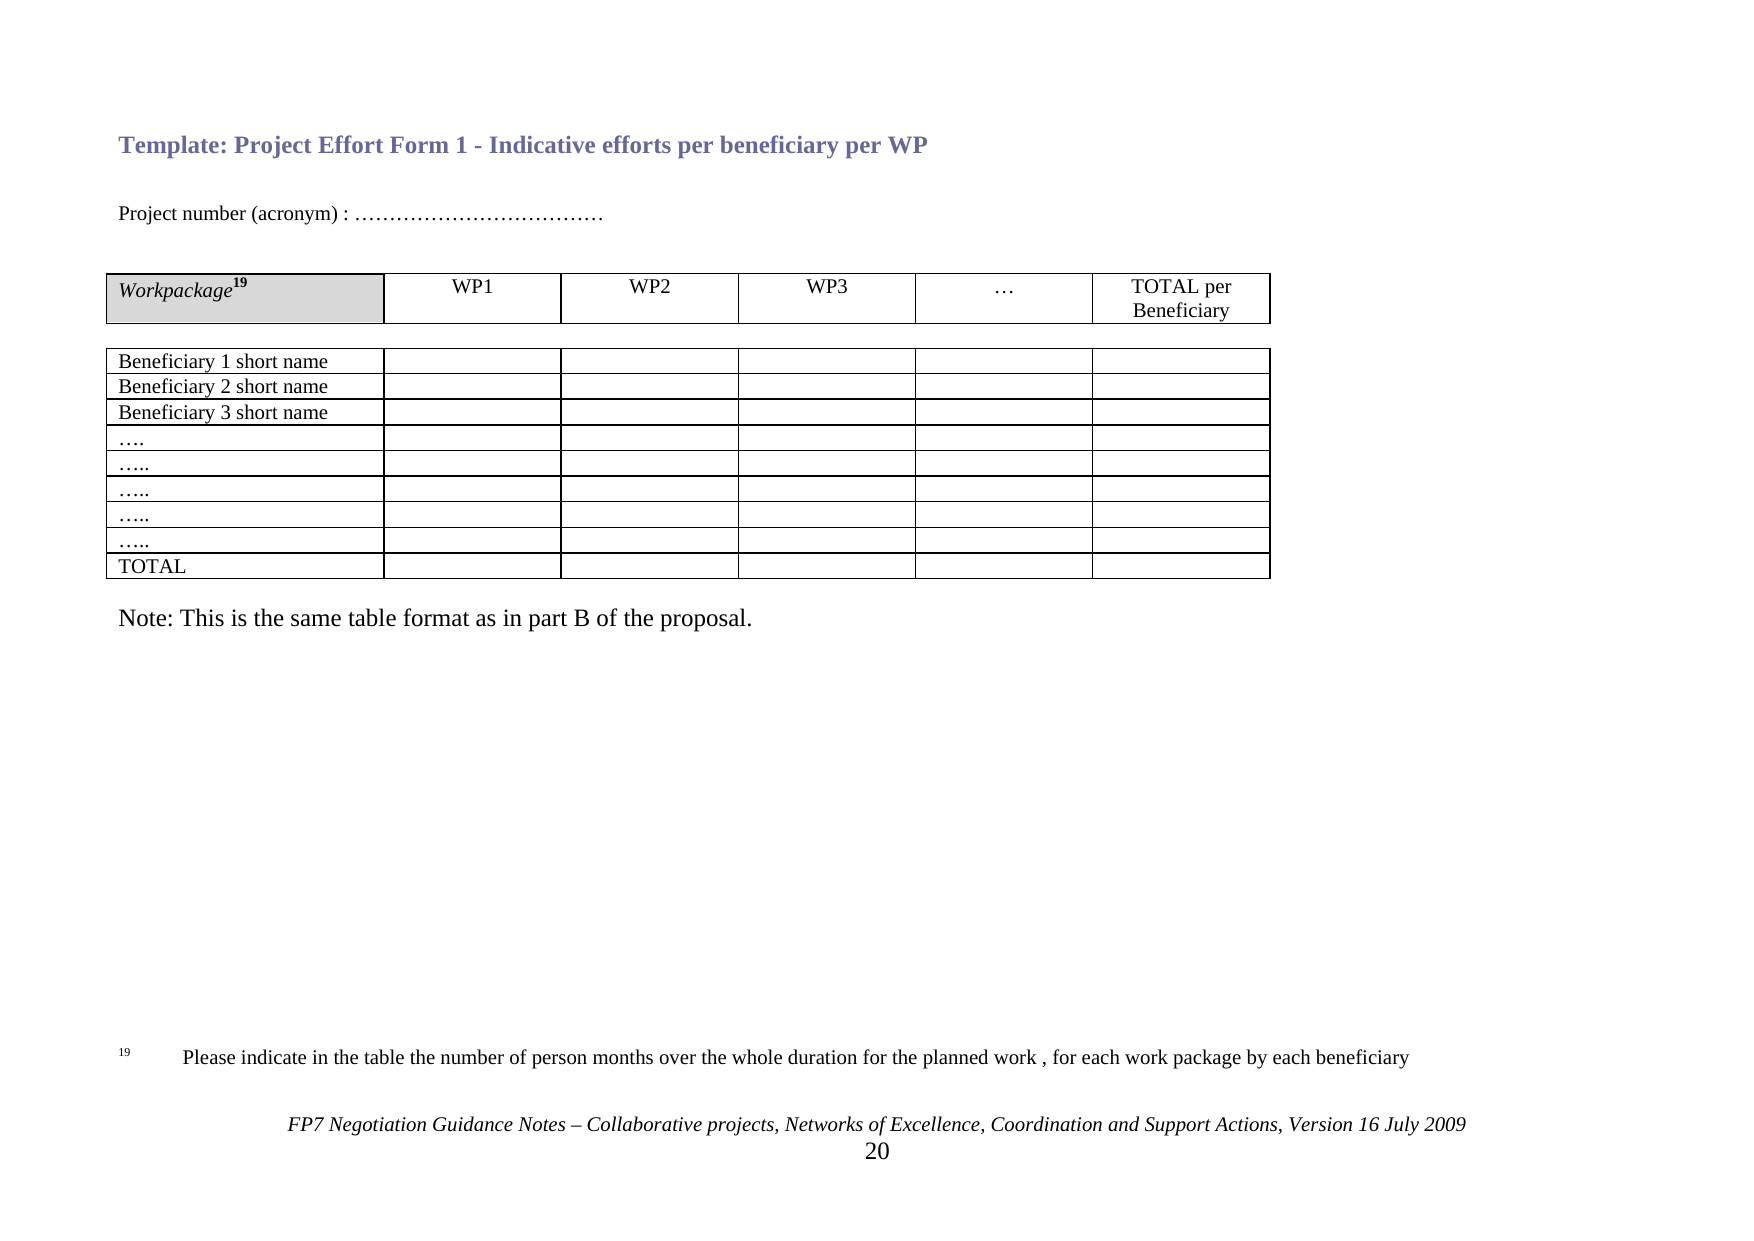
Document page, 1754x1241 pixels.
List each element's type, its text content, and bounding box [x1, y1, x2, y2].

table_cell [1093, 426, 1269, 449]
table_header [385, 349, 560, 373]
table_header … [916, 274, 1092, 322]
table_cell [1093, 374, 1269, 398]
table_cell [562, 528, 738, 552]
table_header WP3 [739, 274, 915, 322]
table_cell [1093, 400, 1269, 424]
table_cell [916, 528, 1092, 552]
table_cell …. [107, 426, 383, 449]
table_cell [1093, 528, 1269, 552]
table_cell Beneficiary 3 short name [107, 400, 383, 424]
table_cell [385, 502, 560, 526]
table_cell [916, 554, 1092, 578]
table_cell [562, 502, 738, 526]
table_cell [1093, 502, 1269, 526]
table_header [916, 349, 1092, 373]
table_cell [385, 451, 560, 475]
table_cell [385, 477, 560, 501]
table_cell [916, 451, 1092, 475]
table_header [1093, 349, 1269, 373]
table_cell [739, 374, 915, 398]
table_header TOTAL per Beneficiary [1093, 274, 1269, 322]
table_cell [562, 400, 738, 424]
text Project number (acronym) : ……………………………… [118, 201, 1636, 225]
table_header [739, 349, 915, 373]
table_cell [916, 400, 1092, 424]
table_cell [1093, 554, 1269, 578]
table_cell [385, 528, 560, 552]
table_header Workpackage [107, 275, 383, 322]
table_cell [739, 400, 915, 424]
table_cell [1093, 477, 1269, 501]
table_cell [385, 426, 560, 449]
table_cell ….. [107, 477, 383, 501]
table_cell [1093, 451, 1269, 475]
table_cell [916, 374, 1092, 398]
table_cell Beneficiary 2 short name [107, 374, 383, 398]
table_cell [916, 426, 1092, 449]
table_cell [385, 374, 560, 398]
table_cell [562, 374, 738, 398]
table_header WP2 [562, 274, 738, 322]
table_cell [739, 502, 915, 526]
table_cell [562, 477, 738, 501]
table_cell [739, 451, 915, 475]
table_cell [916, 502, 1092, 526]
table_cell [916, 477, 1092, 501]
table_cell ….. [107, 451, 383, 475]
table_cell TOTAL [107, 554, 383, 578]
subtitle Template: Project Effort Form 1 - Indicative efforts per beneficiary per WP [118, 131, 1636, 159]
text Note: This is the same table format as in part B of the proposal. [118, 603, 1636, 632]
table_header WP1 [385, 274, 560, 322]
table_cell [739, 554, 915, 578]
table_cell [739, 477, 915, 501]
table_cell ….. [107, 528, 383, 552]
table_cell [739, 528, 915, 552]
table_cell [385, 400, 560, 424]
table_cell ….. [107, 502, 383, 526]
table_cell [562, 451, 738, 475]
table_header Beneficiary 1 short name [107, 349, 383, 373]
table_cell [562, 426, 738, 449]
table_cell [562, 554, 738, 578]
table_header [562, 349, 738, 373]
table_cell [739, 426, 915, 449]
table_cell [385, 554, 560, 578]
